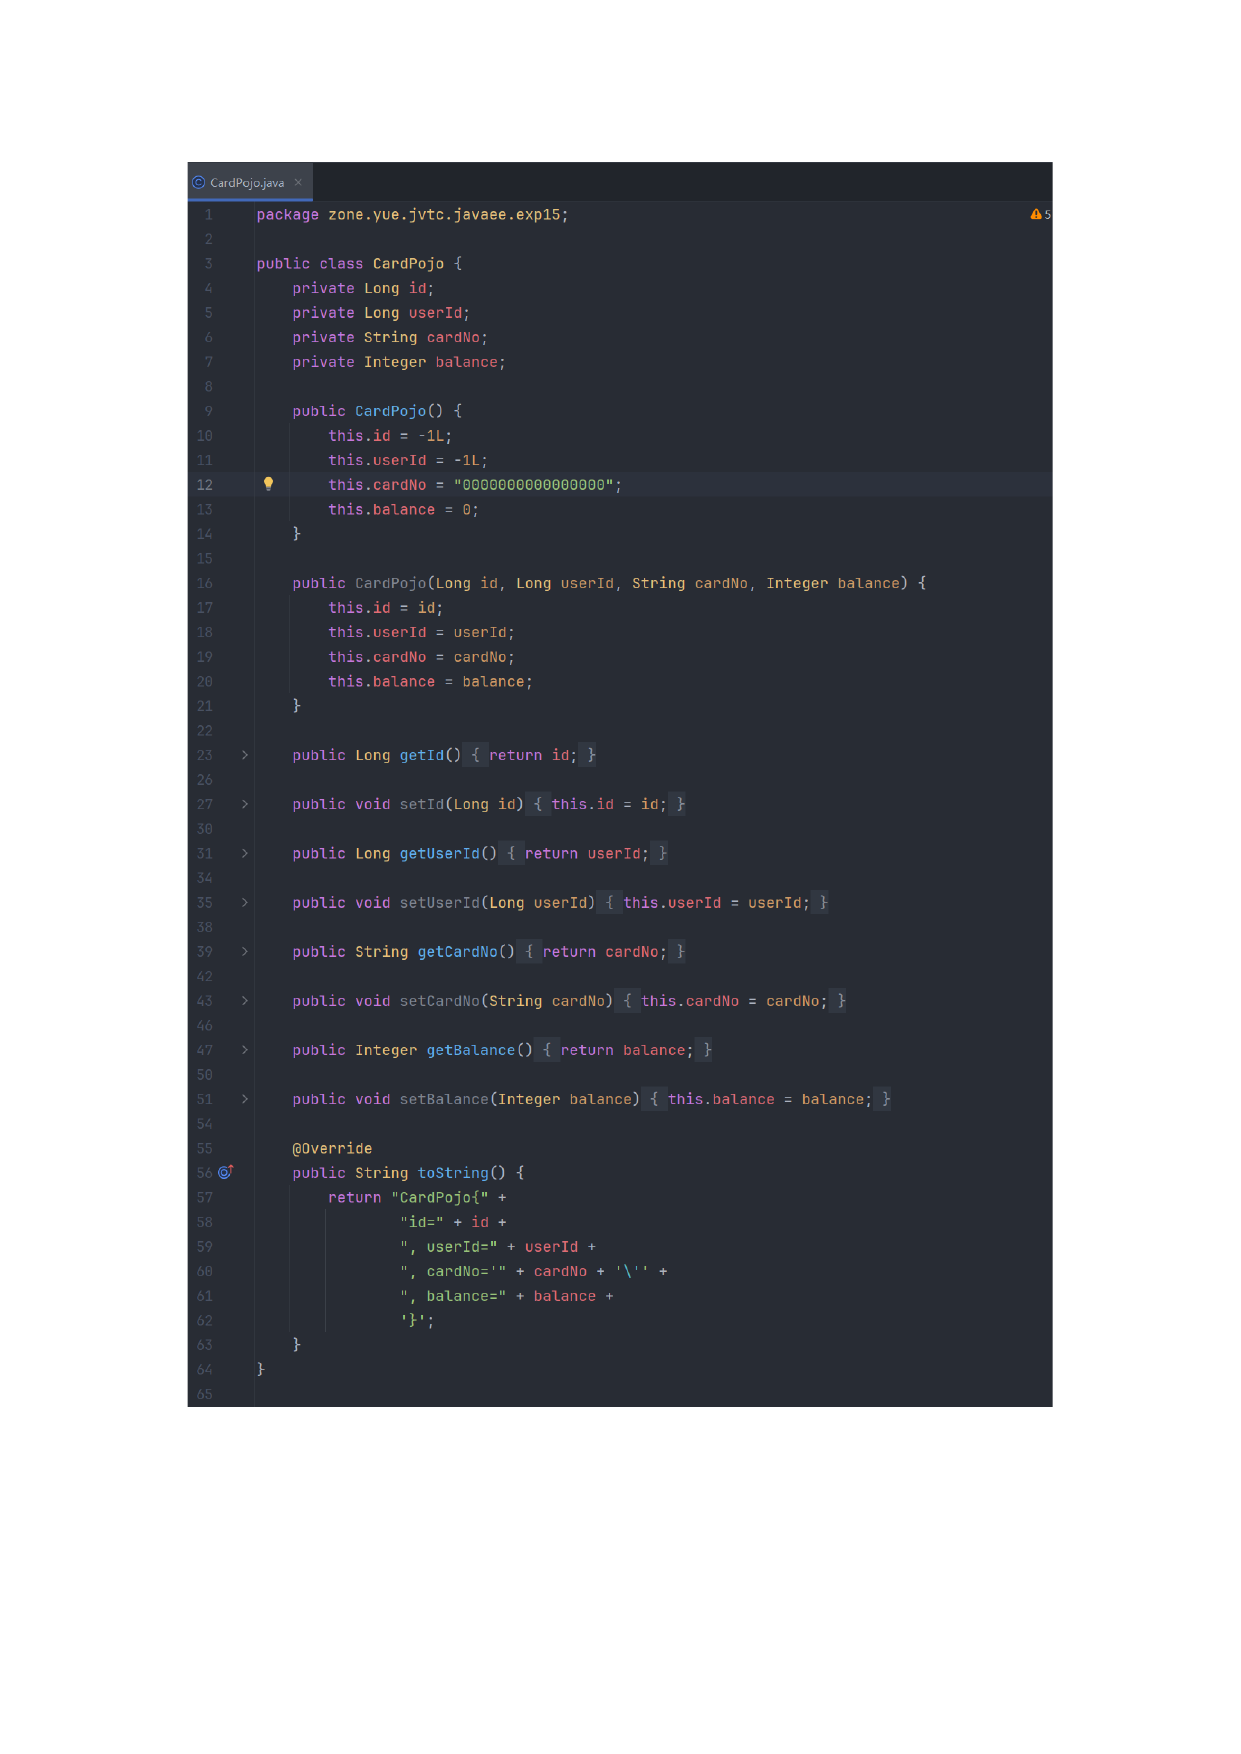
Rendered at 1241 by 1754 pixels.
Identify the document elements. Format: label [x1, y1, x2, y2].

picture [187, 162, 1053, 1407]
